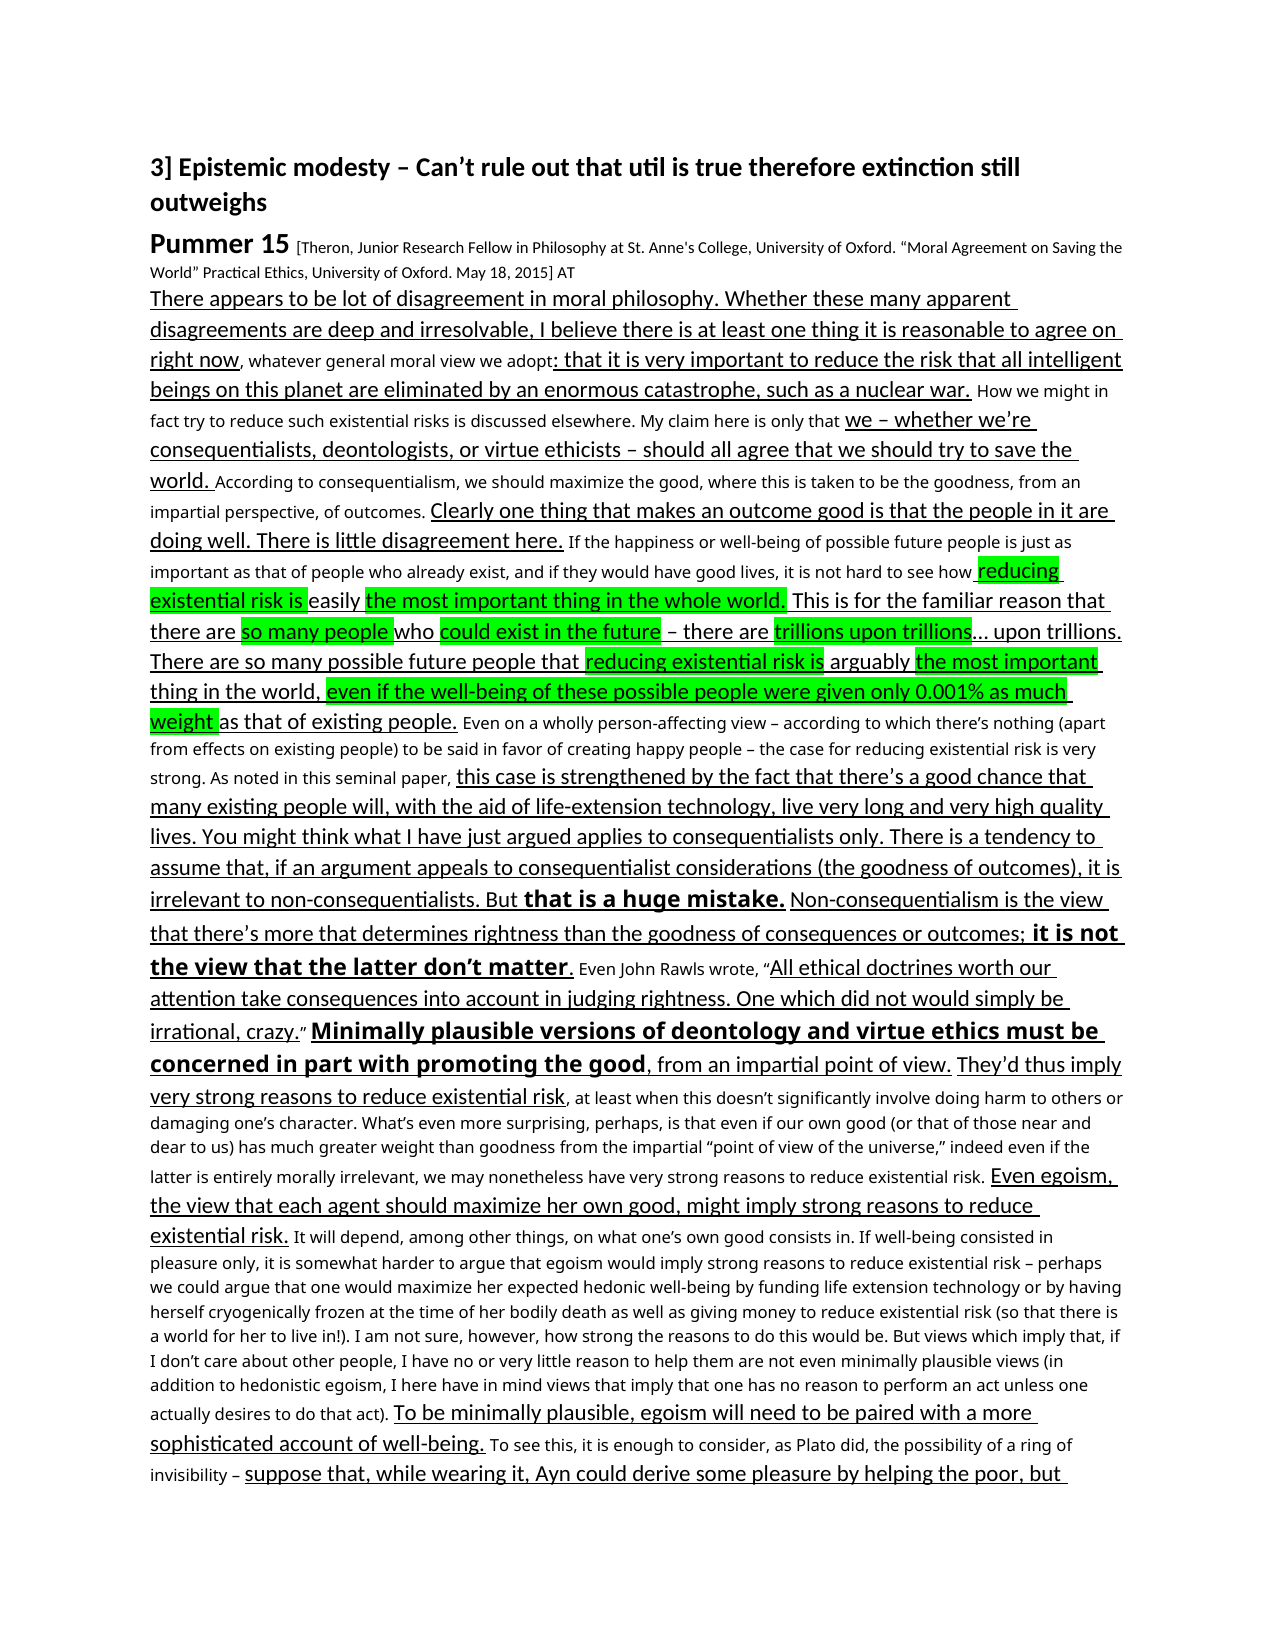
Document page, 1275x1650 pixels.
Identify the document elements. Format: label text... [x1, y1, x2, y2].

subtitle 3] Epistemic modesty – Can’t rule out that util is true therefore extinction still outweighs [150, 150, 1125, 219]
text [150, 945, 1125, 1487]
subtitle Pummer 15 [Theron, Junior Research Fellow in Philosophy at St. Anne's College, University of Oxford. “Moral Agreement on Saving the World” Practical Ethics, University of Oxford. May 18, 2015] AT [150, 225, 1125, 283]
